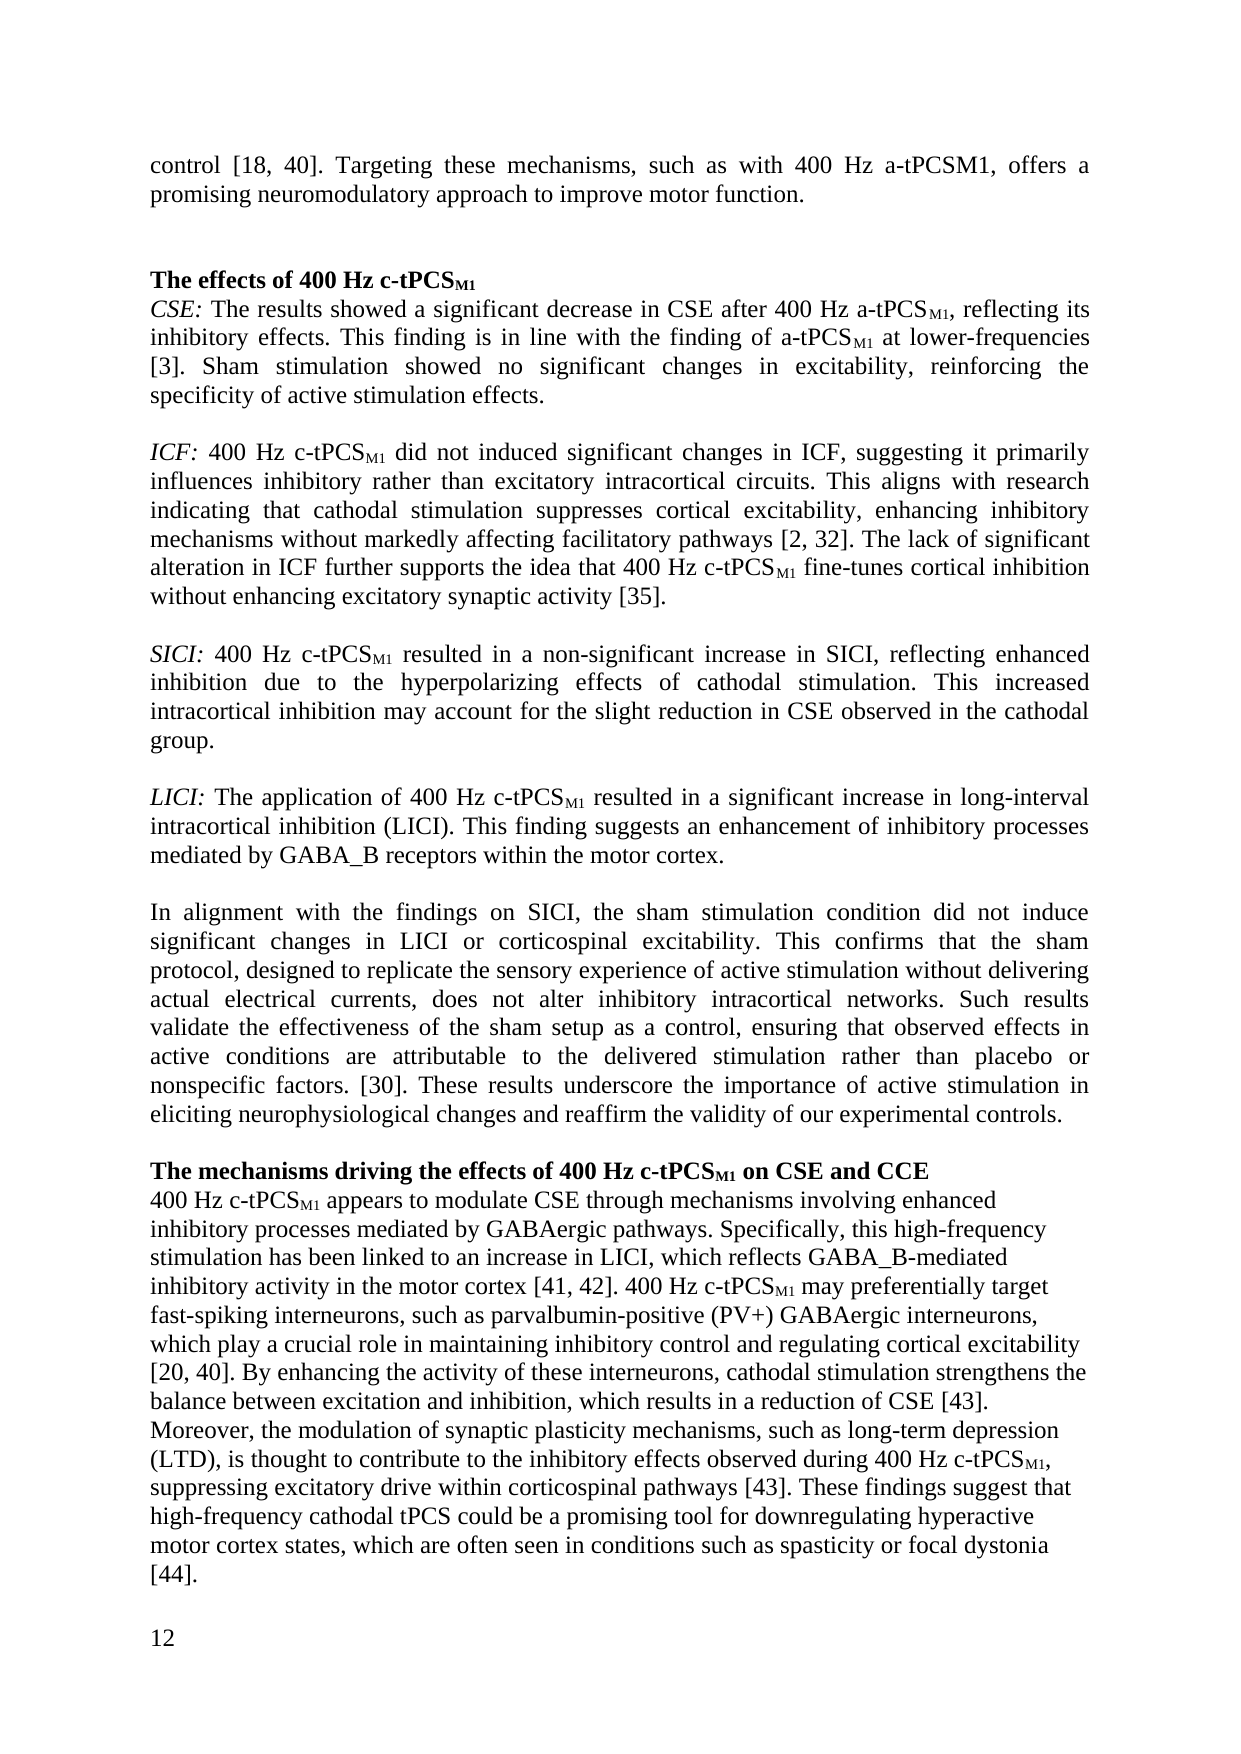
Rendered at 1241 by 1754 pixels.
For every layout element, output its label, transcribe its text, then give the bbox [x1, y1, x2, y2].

text ICF: 400 Hz c-tPCSM1 did not induced significant changes in ICF, suggesting it primarily influences inhibitory rather than excitatory intracortical circuits. This aligns with research indicating that cathodal stimulation suppresses cortical excitability, enhancing inhibitory mechanisms without markedly affecting facilitatory pathways [2, 32]. The lack of significant alteration in ICF further supports the idea that 400 Hz c-tPCSM1 fine-tunes cortical inhibition without enhancing excitatory synaptic activity [35]. [150, 437, 1090, 610]
text In alignment with the findings on SICI, the sham stimulation condition did not induce significant changes in LICI or corticospinal excitability. This confirms that the sham protocol, designed to replicate the sensory experience of active stimulation without delivering actual electrical currents, does not alter inhibitory intracortical networks. Such results validate the effectiveness of the sham setup as a control, ensuring that observed effects in active conditions are attributable to the delivered stimulation rather than placebo or nonspecific factors. [30]. These results underscore the importance of active stimulation in eliciting neurophysiological changes and reaffirm the validity of our experimental controls. [150, 897, 1090, 1127]
text LICI: The application of 400 Hz c-tPCSM1 resulted in a significant increase in long-interval intracortical inhibition (LICI). This finding suggests an enhancement of inhibitory processes mediated by GABA_B receptors within the motor cortex. [150, 782, 1090, 869]
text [150, 150, 1090, 207]
text CSE: The results showed a significant decrease in CSE after 400 Hz a-tPCSM1, reflecting its inhibitory effects. This finding is in line with the finding of a-tPCSM1 at lower-frequencies [3]. Sham stimulation showed no significant changes in excitability, reinforcing the specificity of active stimulation effects. [150, 294, 1090, 409]
text SICI: 400 Hz c-tPCSM1 resulted in a non-significant increase in SICI, reflecting enhanced inhibition due to the hyperpolarizing effects of cathodal stimulation. This increased intracortical inhibition may account for the slight reduction in CSE observed in the cathodal group. [150, 639, 1090, 754]
text 400 Hz c-tPCSM1 appears to modulate CSE through mechanisms involving enhanced inhibitory processes mediated by GABAergic pathways. Specifically, this high-frequency stimulation has been linked to an increase in LICI, which reflects GABA_B-mediated inhibitory activity in the motor cortex [41, 42]. 400 Hz c-tPCSM1 may preferentially target fast-spiking interneurons, such as parvalbumin-positive (PV+) GABAergic interneurons, which play a crucial role in maintaining inhibitory control and regulating cortical excitability [20, 40]. By enhancing the activity of these interneurons, cathodal stimulation strengthens the balance between excitation and inhibition, which results in a reduction of CSE [43]. Moreover, the modulation of synaptic plasticity mechanisms, such as long-term depression (LTD), is thought to contribute to the inhibitory effects observed during 400 Hz c-tPCSM1, suppressing excitatory drive within corticospinal pathways [43]. These findings suggest that high-frequency cathodal tPCS could be a promising tool for downregulating hyperactive motor cortex states, which are often seen in conditions such as spasticity or focal dystonia [44]. [150, 1185, 1090, 1587]
text The mechanisms driving the effects of 400 Hz c-tPCSM1 on CSE and CCE [150, 1156, 1090, 1185]
text The effects of 400 Hz c-tPCSM1 [150, 265, 1090, 294]
